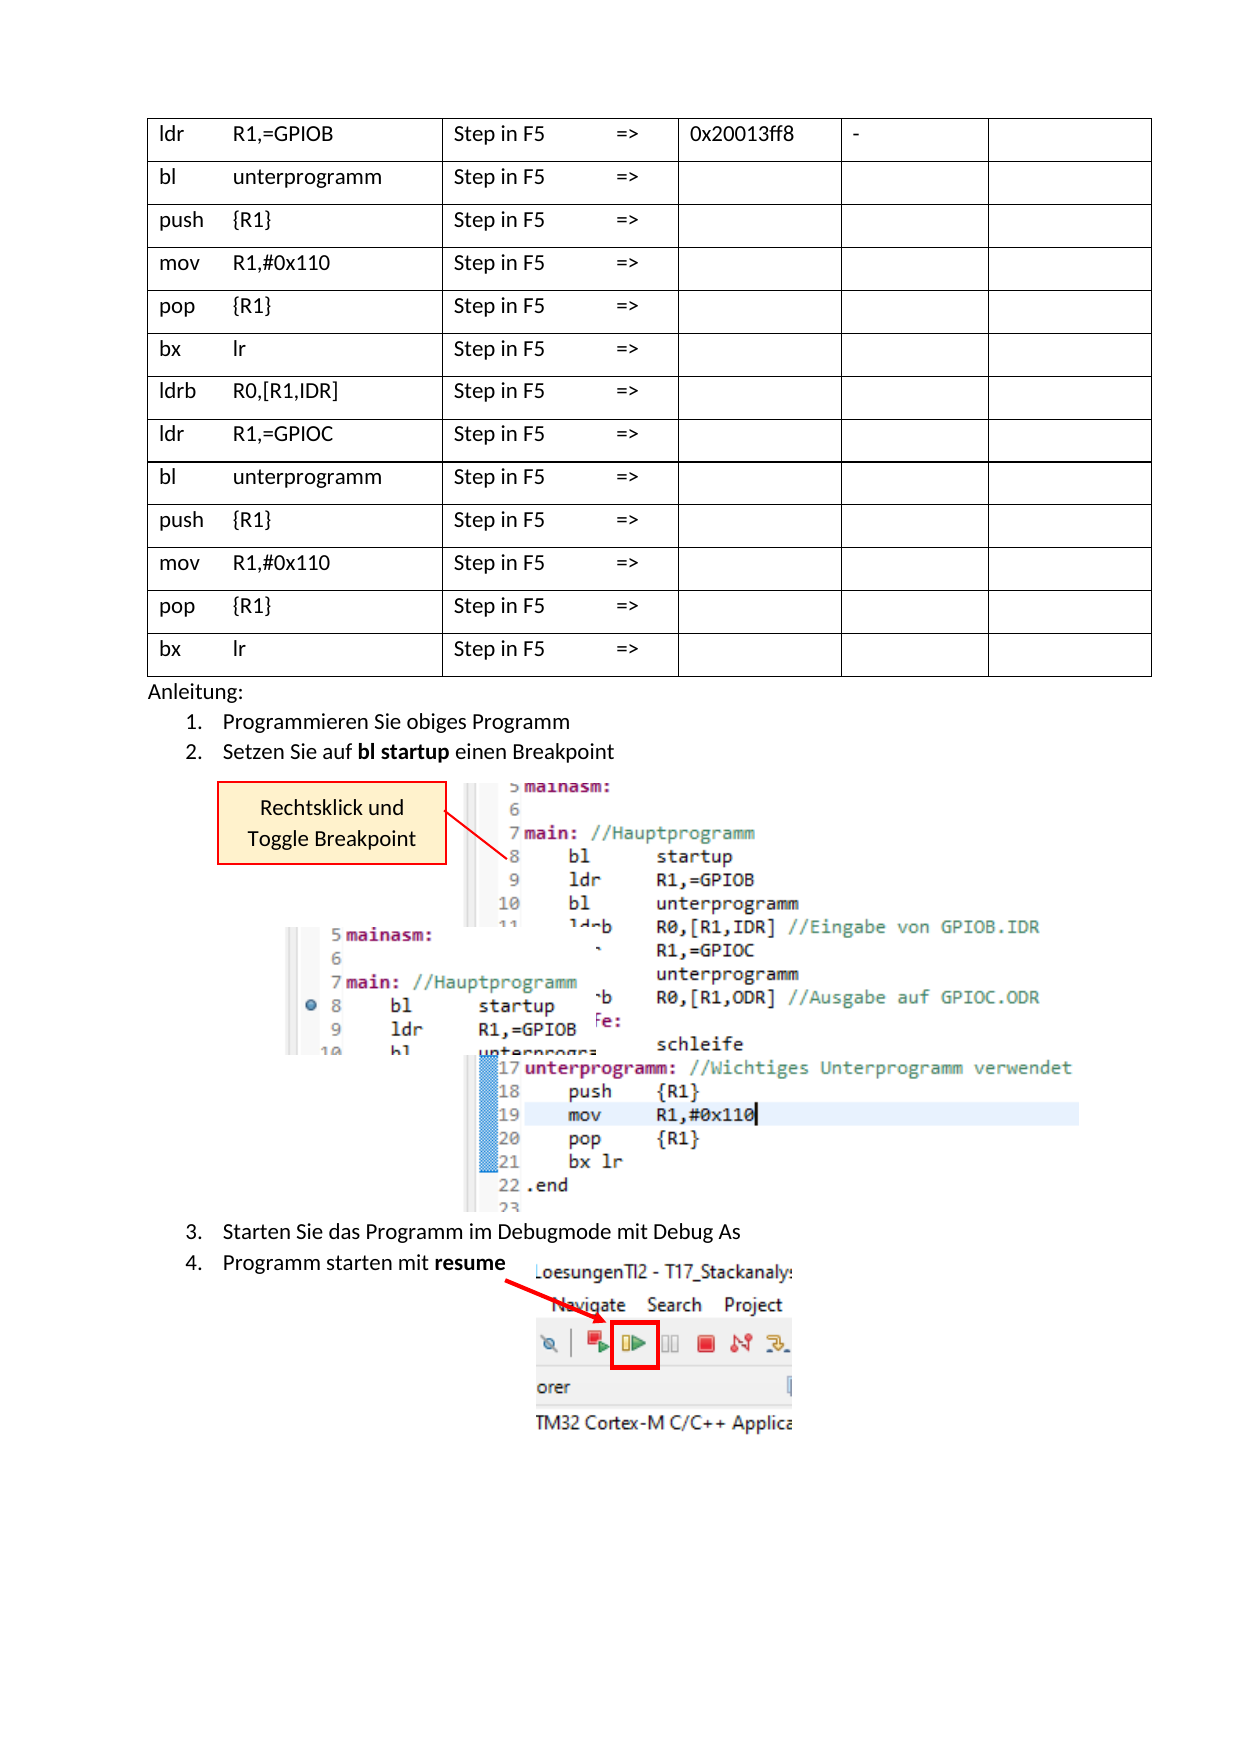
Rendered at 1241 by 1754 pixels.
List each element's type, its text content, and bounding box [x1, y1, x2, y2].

table_cell [989, 591, 1151, 633]
table_cell [679, 205, 841, 247]
table_cell Step in F5 [443, 634, 605, 676]
table_cell bl unterprogramm [148, 463, 442, 504]
table_cell => [605, 205, 678, 247]
table_cell Step in F5 [443, 162, 605, 204]
table_cell => [605, 420, 678, 461]
table_cell => [605, 162, 678, 204]
table_cell [989, 505, 1151, 547]
table_cell Step in F5 [443, 548, 605, 590]
table_cell mov R1,#0x110 [148, 248, 442, 290]
table_cell [989, 377, 1151, 418]
table_cell [989, 291, 1151, 333]
table_cell [842, 205, 988, 247]
table_cell ldrb R0,[R1,IDR] [148, 377, 442, 418]
table_cell [842, 505, 988, 547]
table_cell [842, 548, 988, 590]
table_cell [679, 334, 841, 376]
table_cell [842, 248, 988, 290]
table_cell => [605, 591, 678, 633]
table_cell [679, 548, 841, 590]
table_cell => [605, 119, 678, 161]
table_cell Step in F5 [443, 591, 605, 633]
table_cell [989, 248, 1151, 290]
table_cell push {R1} [148, 505, 442, 547]
table_cell bl unterprogramm [148, 162, 442, 204]
table_cell => [605, 505, 678, 547]
table_cell [842, 334, 988, 376]
table_cell [842, 291, 988, 333]
table_cell bx lr [148, 634, 442, 676]
table_cell [842, 377, 988, 418]
table_cell [989, 119, 1151, 161]
table_cell Step in F5 [443, 205, 605, 247]
table_cell Step in F5 [443, 420, 605, 461]
table_cell [842, 463, 988, 504]
table_cell [842, 162, 988, 204]
table_cell Step in F5 [443, 334, 605, 376]
table_cell 0x20013ff8 [679, 119, 841, 161]
table_cell => [605, 463, 678, 504]
picture [536, 1255, 792, 1436]
table_cell Step in F5 [443, 463, 605, 504]
table_cell [679, 463, 841, 504]
table_cell [989, 463, 1151, 504]
table_cell [679, 248, 841, 290]
text Anleitung: [148, 677, 1093, 705]
table_cell [989, 548, 1151, 590]
table_cell Step in F5 [443, 119, 605, 161]
table_cell [679, 162, 841, 204]
table_cell Step in F5 [443, 505, 605, 547]
table_cell - [842, 119, 988, 161]
table_cell => [605, 377, 678, 418]
table_cell push {R1} [148, 205, 442, 247]
table_cell ldr R1,=GPIOC [148, 420, 442, 461]
table_cell => [605, 248, 678, 290]
table_cell => [605, 548, 678, 590]
table_cell [679, 420, 841, 461]
table_cell bx lr [148, 334, 442, 376]
table_cell [842, 634, 988, 676]
table_cell [989, 634, 1151, 676]
table_cell [989, 162, 1151, 204]
table_cell Step in F5 [443, 291, 605, 333]
table_cell [842, 420, 988, 461]
table_cell [679, 634, 841, 676]
table_cell [679, 291, 841, 333]
table_cell => [605, 634, 678, 676]
table_cell [679, 377, 841, 418]
table_cell => [605, 291, 678, 333]
table_cell mov R1,#0x110 [148, 548, 442, 590]
picture [182, 783, 1079, 1212]
table_cell [989, 420, 1151, 461]
table_cell pop {R1} [148, 291, 442, 333]
table_cell [989, 334, 1151, 376]
table_cell Step in F5 [443, 377, 605, 418]
table_cell [679, 505, 841, 547]
list Programmieren Sie obiges Programm [185, 707, 1093, 735]
table_cell [679, 591, 841, 633]
list Setzen Sie auf bl startup einen Breakpoint [185, 737, 1093, 766]
list Programm starten mit resume [185, 1248, 1093, 1276]
table_cell Step in F5 [443, 248, 605, 290]
table_cell pop {R1} [148, 591, 442, 633]
table_cell [842, 591, 988, 633]
table_cell ldr R1,=GPIOB [148, 119, 442, 161]
table_cell [989, 205, 1151, 247]
table_cell => [605, 334, 678, 376]
